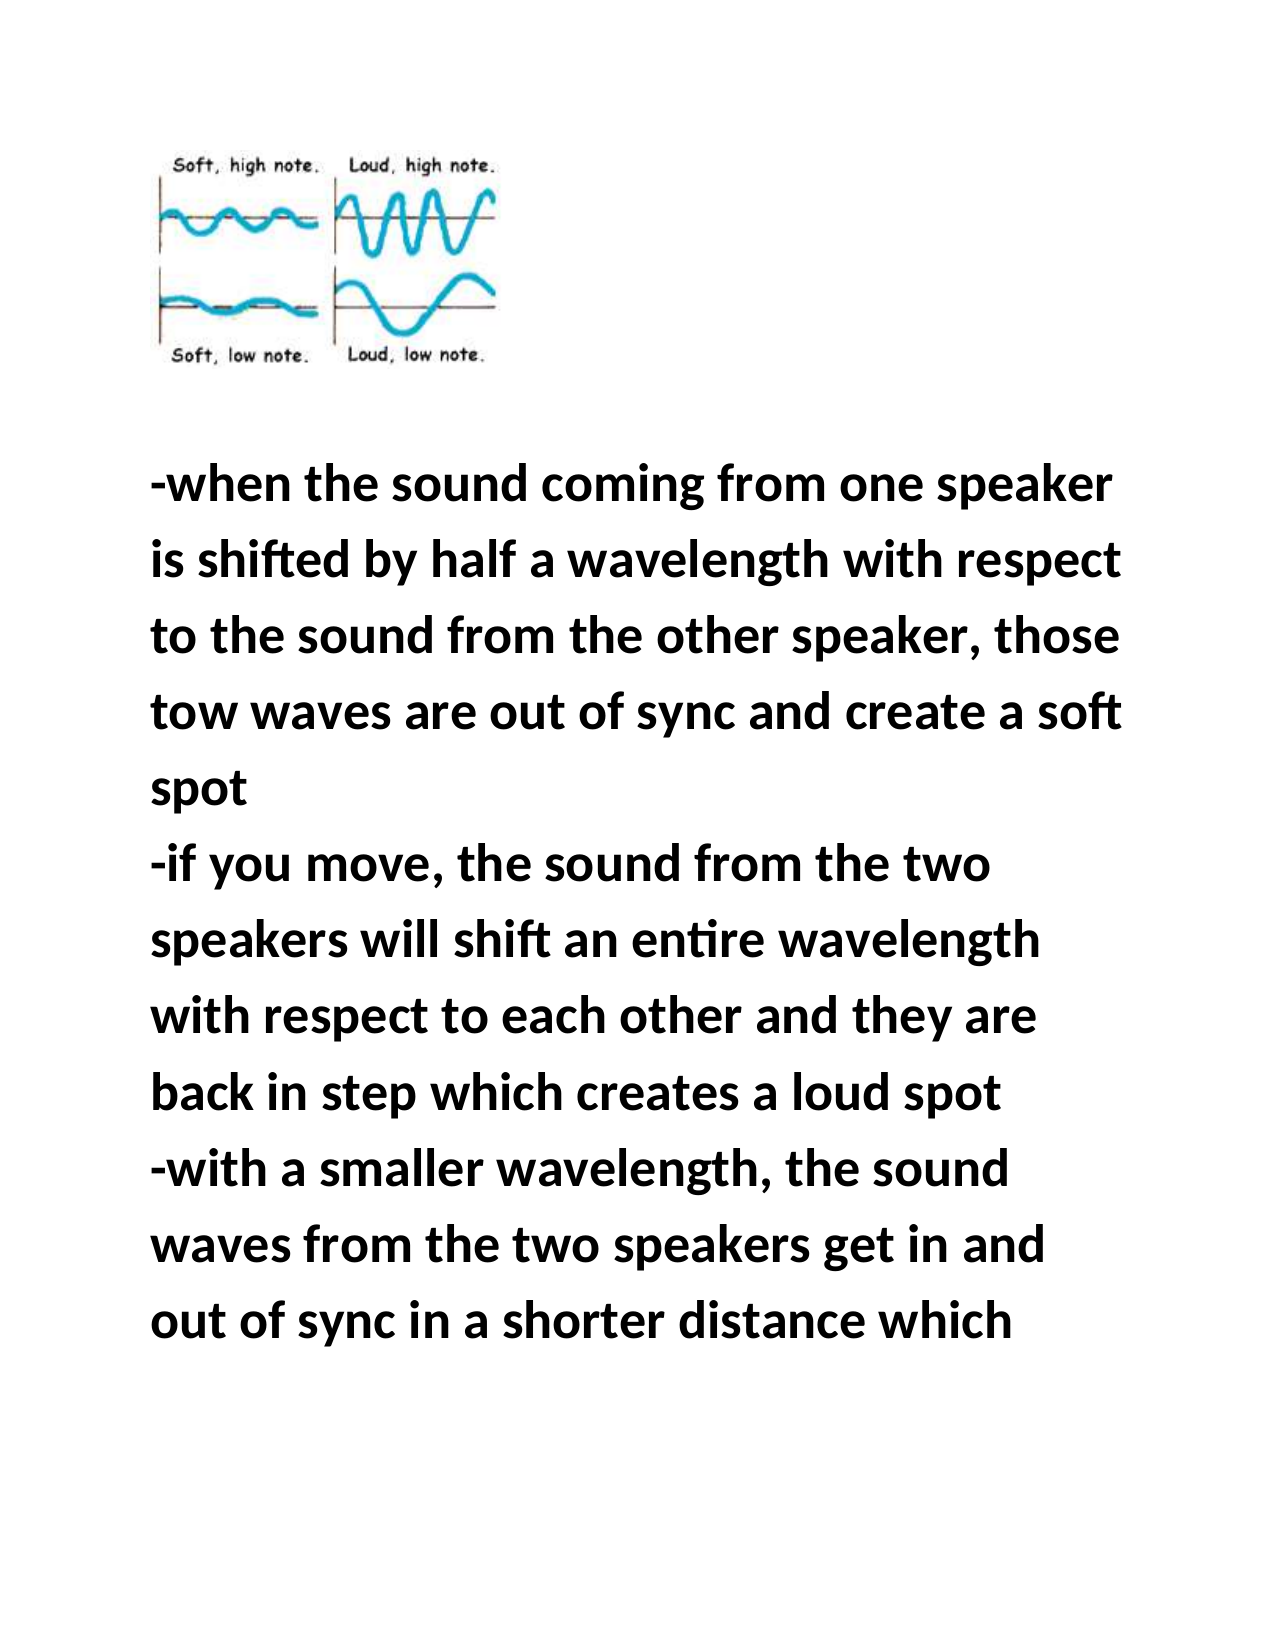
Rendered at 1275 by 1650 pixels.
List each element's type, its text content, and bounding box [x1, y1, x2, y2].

text -if you move, the sound from the two speakers will shift an entire wavelength with respect to each other and they are back in step which creates a loud spot [150, 829, 1125, 1123]
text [150, 1133, 1125, 1352]
text -when the sound coming from one speaker is shifted by half a wavelength with respect to the sound from the other speaker, those tow waves are out of sync and create a soft spot [150, 449, 1125, 819]
picture [150, 150, 502, 369]
